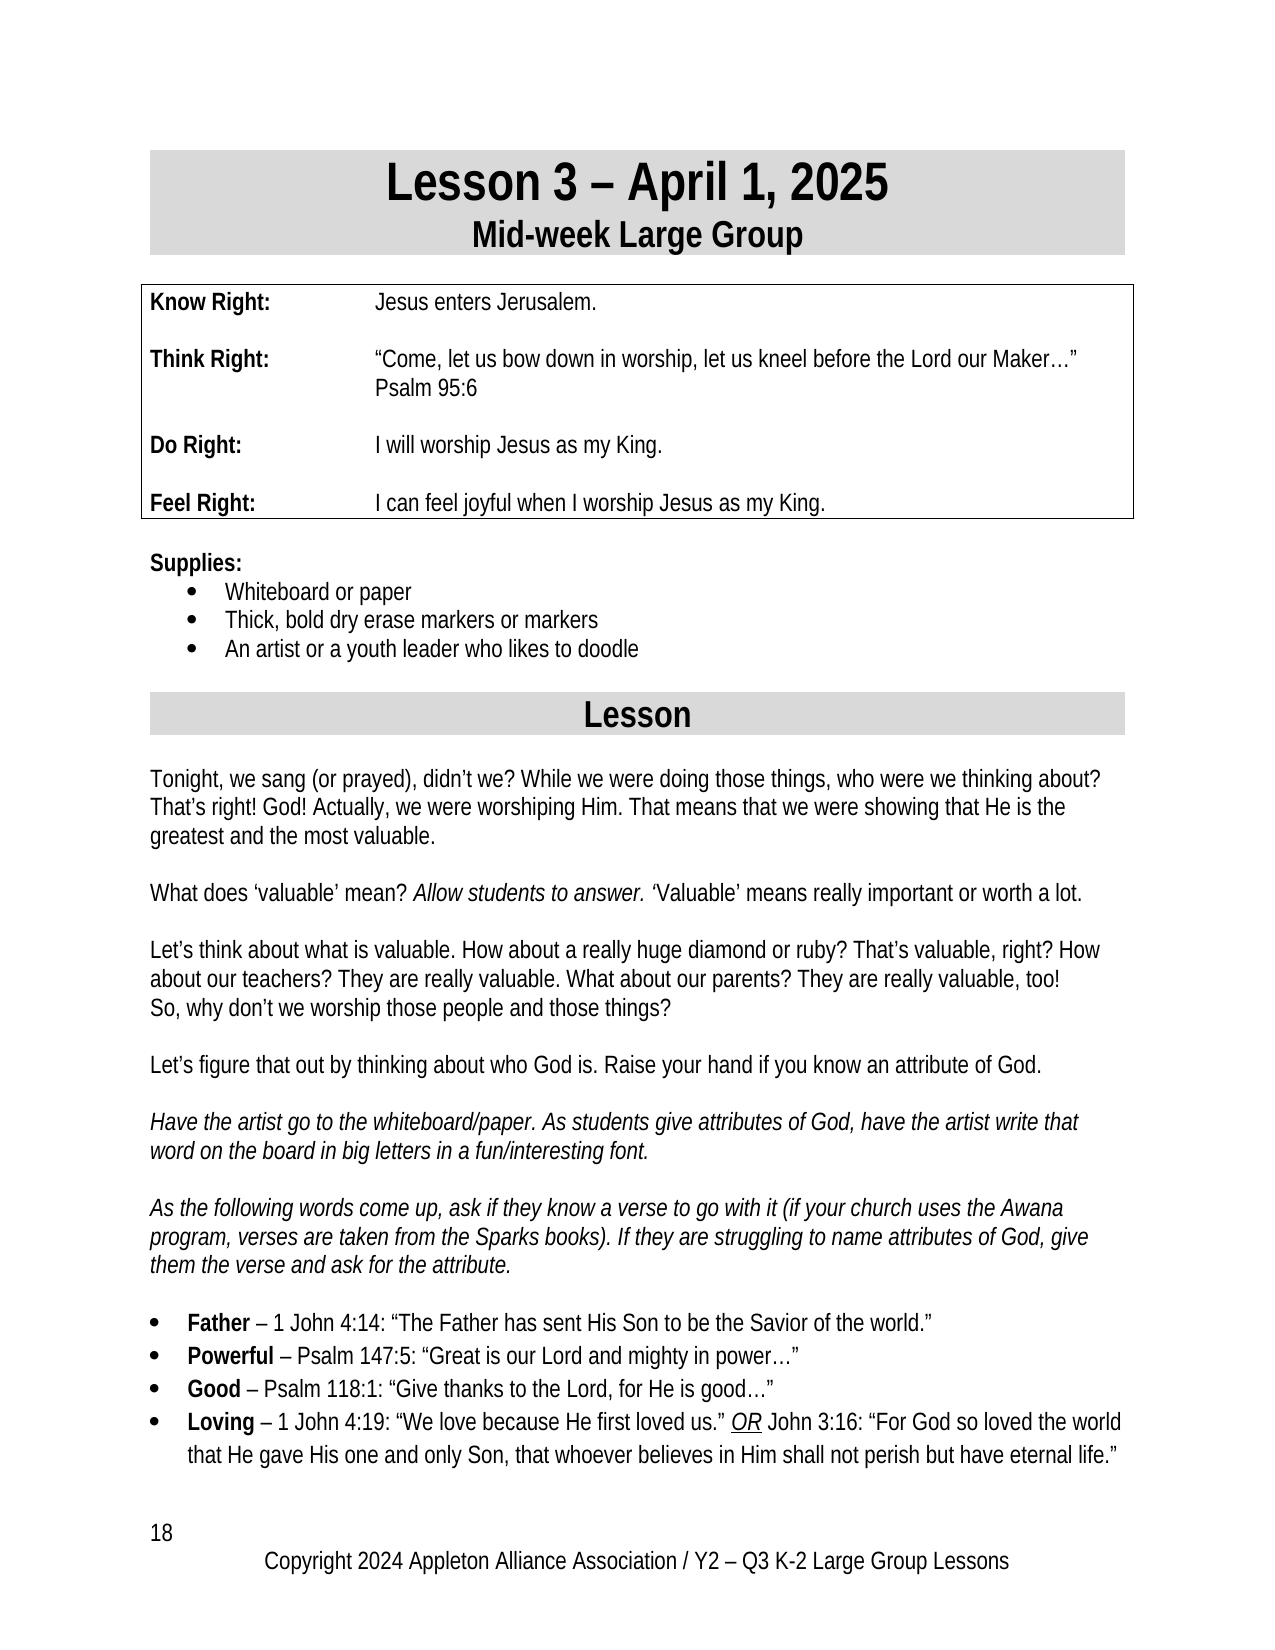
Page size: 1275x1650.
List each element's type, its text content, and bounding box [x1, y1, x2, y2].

text What does ‘valuable’ mean? Allow students to answer. ‘Valuable’ means really important or worth a lot. [150, 878, 1125, 907]
list An artist or a youth leader who likes to doodle [187, 634, 1125, 663]
text Tonight, we sang (or prayed), didn’t we? While we were doing those things, who were we thinking about? That’s right! God! Actually, we were worshiping Him. That means that we were showing that He is the greatest and the most valuable. [150, 763, 1125, 849]
text Do Right: I will worship Jesus as my King. [150, 430, 1125, 459]
text Feel Right: I can feel joyful when I worship Jesus as my King. [142, 484, 1133, 518]
text Let’s figure that out by thinking about who God is. Raise your hand if you know an attribute of God. [150, 1050, 1125, 1079]
list Whiteboard or paper [187, 577, 1125, 606]
list Loving – 1 John 4:19: “We love because He first loved us.” OR John 3:16: “For God so loved the world that He gave His one and only Son, that whoever believes in Him shall not perish but have eternal life.” [150, 1407, 1125, 1469]
list Good – Psalm 118:1: “Give thanks to the Lord, for He is good…” [150, 1374, 1125, 1403]
text Lesson 3 – April 1, 2025 [150, 150, 1125, 212]
text Supplies: [150, 548, 1125, 577]
text Lesson [150, 692, 1125, 735]
text Have the artist go to the whiteboard/paper. As students give attributes of God, have the artist write that word on the board in big letters in a fun/interesting font. [150, 1107, 1125, 1164]
text Mid-week Large Group [150, 212, 1125, 255]
text So, why don’t we worship those people and those things? [150, 993, 1125, 1021]
list Powerful – Psalm 147:5: “Great is our Lord and mighty in power…” [150, 1341, 1125, 1370]
list Father – 1 John 4:14: “The Father has sent His Son to be the Savior of the world.” [150, 1308, 1125, 1337]
text Let’s think about what is valuable. How about a really huge diamond or ruby? That’s valuable, right? How about our teachers? They are really valuable. What about our parents? They are really valuable, too! [150, 935, 1125, 993]
list Thick, bold dry erase markers or markers [187, 606, 1125, 634]
text Think Right: “Come, let us bow down in worship, let us kneel before the Lord our Maker…” Psalm 95:6 [150, 344, 1125, 402]
text As the following words come up, ask if they know a verse to go with it (if your church uses the Awana program, verses are taken from the Sparks books). If they are struggling to name attributes of God, give them the verse and ask for the attribute. [150, 1193, 1125, 1279]
text Know Right: Jesus enters Jerusalem. [142, 285, 1133, 316]
